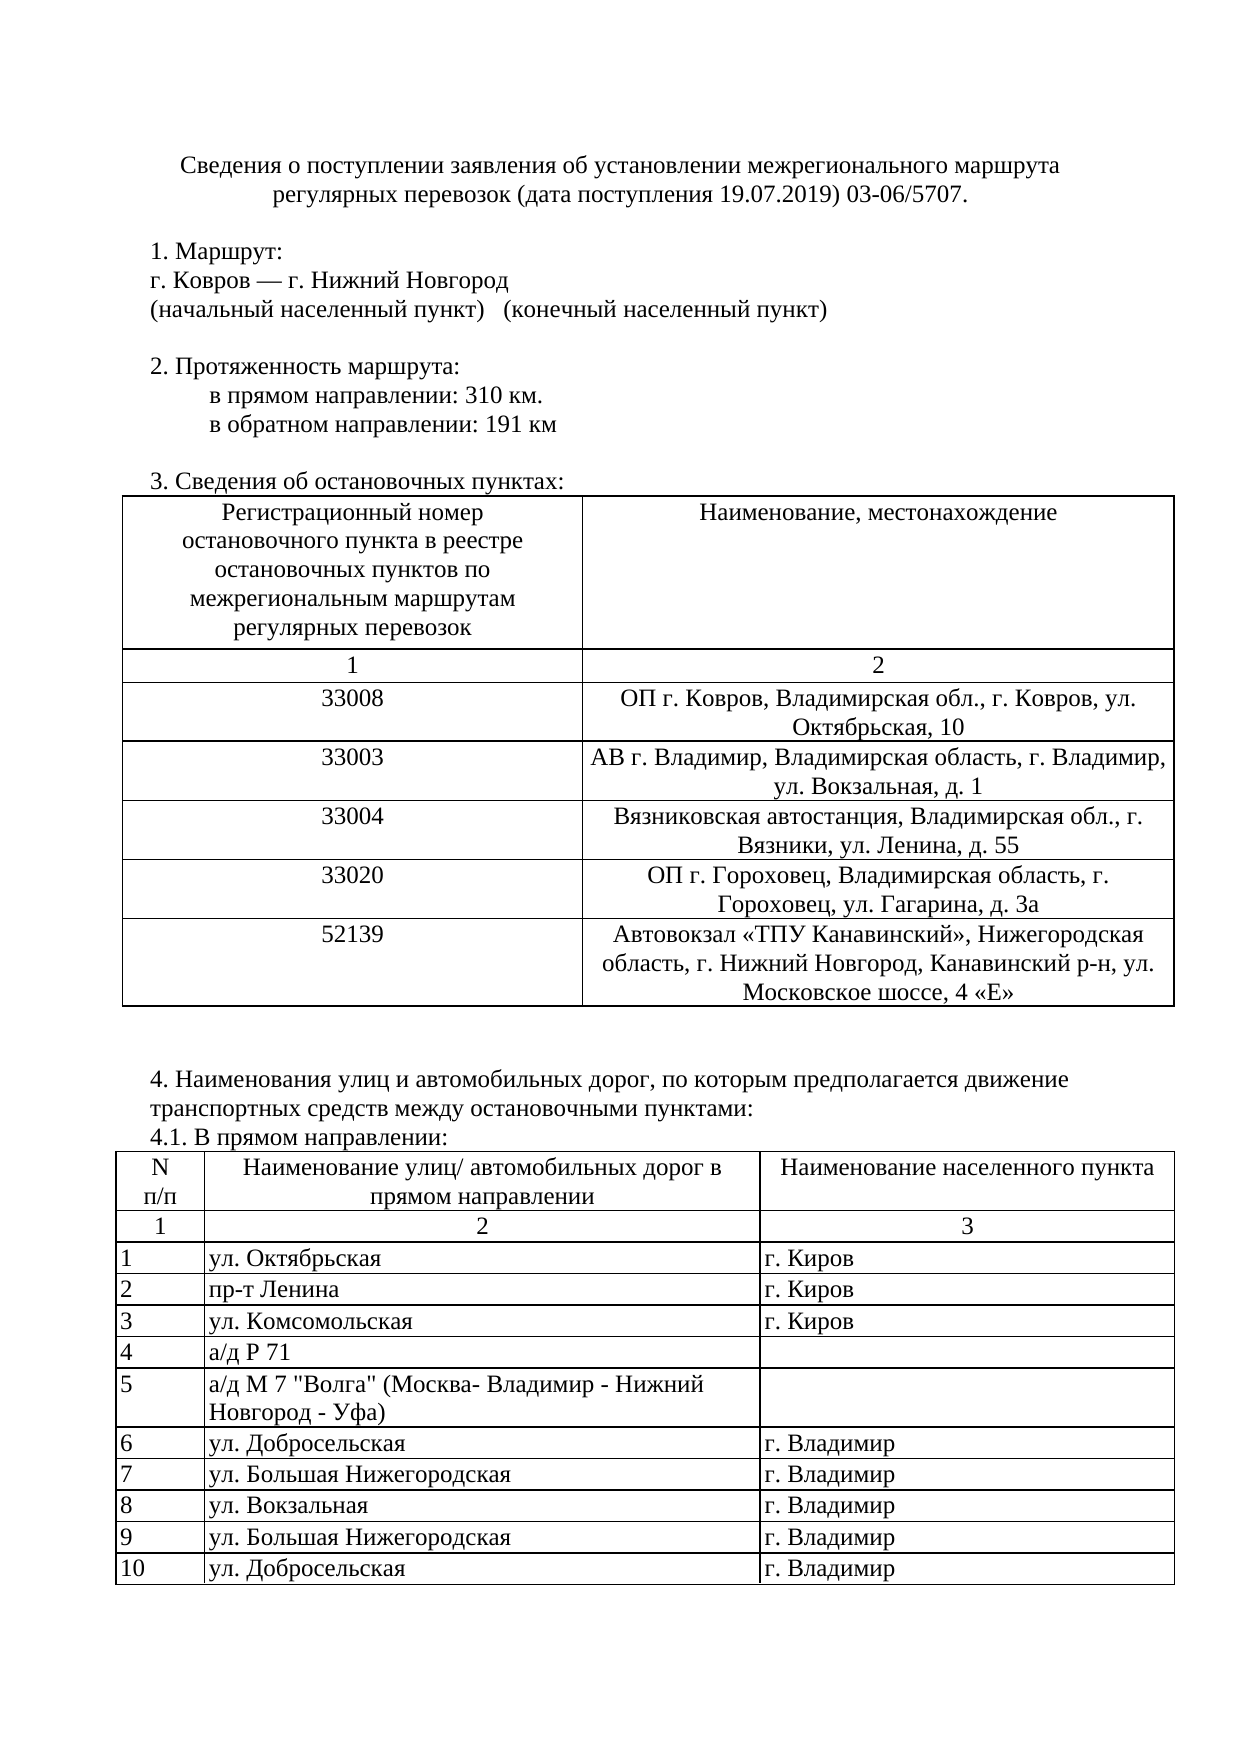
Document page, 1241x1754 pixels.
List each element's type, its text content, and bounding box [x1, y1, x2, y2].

text 4. Наименования улиц и автомобильных дорог, по которым предполагается движение транспортных средств между остановочными пунктами: [150, 1064, 1090, 1122]
table_cell 33004 [123, 801, 582, 858]
table_cell 3 [761, 1211, 1174, 1241]
table_cell 2 [117, 1274, 204, 1304]
table_cell г. Киров [761, 1274, 1174, 1304]
table_cell а/д М 7 "Волга" (Москва- Владимир - Нижний Новгород - Уфа) [205, 1369, 759, 1426]
table_cell г. Киров [761, 1306, 1174, 1336]
table_cell 6 [117, 1428, 204, 1458]
table_cell 52139 [123, 919, 582, 1005]
table_cell 33020 [123, 860, 582, 918]
table_cell г. Киров [761, 1243, 1174, 1273]
table_cell 10 [117, 1554, 204, 1583]
text Сведения о поступлении заявления об установлении межрегионального маршрута регулярных перевозок (дата поступления 19.07.2019) 03-06/5707. [150, 150, 1090, 207]
table_cell а/д Р 71 [205, 1337, 759, 1367]
table_cell ОП г. Ковров, Владимирская обл., г. Ковров, ул. Октябрьская, 10 [583, 683, 1173, 740]
table_cell [761, 1337, 1174, 1367]
text 2. Протяженность маршрута: [150, 351, 1090, 380]
table_cell 7 [117, 1459, 204, 1489]
table_header Наименование, местонахождение [583, 497, 1173, 648]
table_cell Вязниковская автостанция, Владимирская обл., г. Вязники, ул. Ленина, д. 55 [583, 801, 1173, 858]
table_cell ОП г. Гороховец, Владимирская область, г. Гороховец, ул. Гагарина, д. 3а [583, 860, 1173, 918]
table_cell г. Владимир [761, 1459, 1174, 1489]
text в обратном направлении: 191 км [150, 409, 1090, 437]
table_cell ул. Комсомольская [205, 1306, 759, 1336]
table_header N п/п [117, 1152, 204, 1210]
table_cell ул. Добросельская [205, 1428, 759, 1458]
table_cell 2 [583, 650, 1173, 681]
table_cell ул. Большая Нижегородская [205, 1522, 759, 1552]
table_cell ул. Октябрьская [205, 1243, 759, 1273]
table_cell 3 [117, 1306, 204, 1336]
table_cell г. Владимир [761, 1428, 1174, 1458]
table_cell 9 [117, 1522, 204, 1552]
text 4.1. В прямом направлении: [150, 1122, 1090, 1151]
table_header Наименование улиц/ автомобильных дорог в прямом направлении [205, 1152, 759, 1210]
table_cell АВ г. Владимир, Владимирская область, г. Владимир, ул. Вокзальная, д. 1 [583, 742, 1173, 799]
table_cell 33008 [123, 683, 582, 740]
table_cell ул. Добросельская [205, 1554, 759, 1583]
text (начальный населенный пункт) (конечный населенный пункт) [150, 294, 1090, 322]
table_cell Автовокзал «ТПУ Канавинский», Нижегородская область, г. Нижний Новгород, Канавинский р-н, ул. Московское шоссе, 4 «Е» [583, 919, 1173, 1005]
table_cell 1 [117, 1243, 204, 1273]
table_cell 5 [117, 1369, 204, 1426]
table_cell 8 [117, 1491, 204, 1521]
table_cell ул. Вокзальная [205, 1491, 759, 1521]
table_cell г. Владимир [761, 1522, 1174, 1552]
table_header Регистрационный номер остановочного пункта в реестре остановочных пунктов по межрегиональным маршрутам регулярных перевозок [123, 497, 582, 648]
table_header Наименование населенного пункта [761, 1152, 1174, 1210]
table_cell 1 [123, 650, 582, 681]
table_cell 4 [117, 1337, 204, 1367]
text 3. Сведения об остановочных пунктах: [150, 466, 1090, 495]
table_cell ул. Большая Нижегородская [205, 1459, 759, 1489]
text в прямом направлении: 310 км. [150, 380, 1090, 409]
table_cell 2 [205, 1211, 759, 1241]
table_cell [761, 1369, 1174, 1426]
table_cell 1 [117, 1211, 204, 1241]
table_cell 33003 [123, 742, 582, 799]
text 1. Маршрут: [150, 236, 1090, 265]
table_cell г. Владимир [761, 1491, 1174, 1521]
table_cell г. Владимир [761, 1554, 1174, 1583]
table_cell пр-т Ленина [205, 1274, 759, 1304]
text г. Ковров — г. Нижний Новгород [150, 265, 1090, 294]
